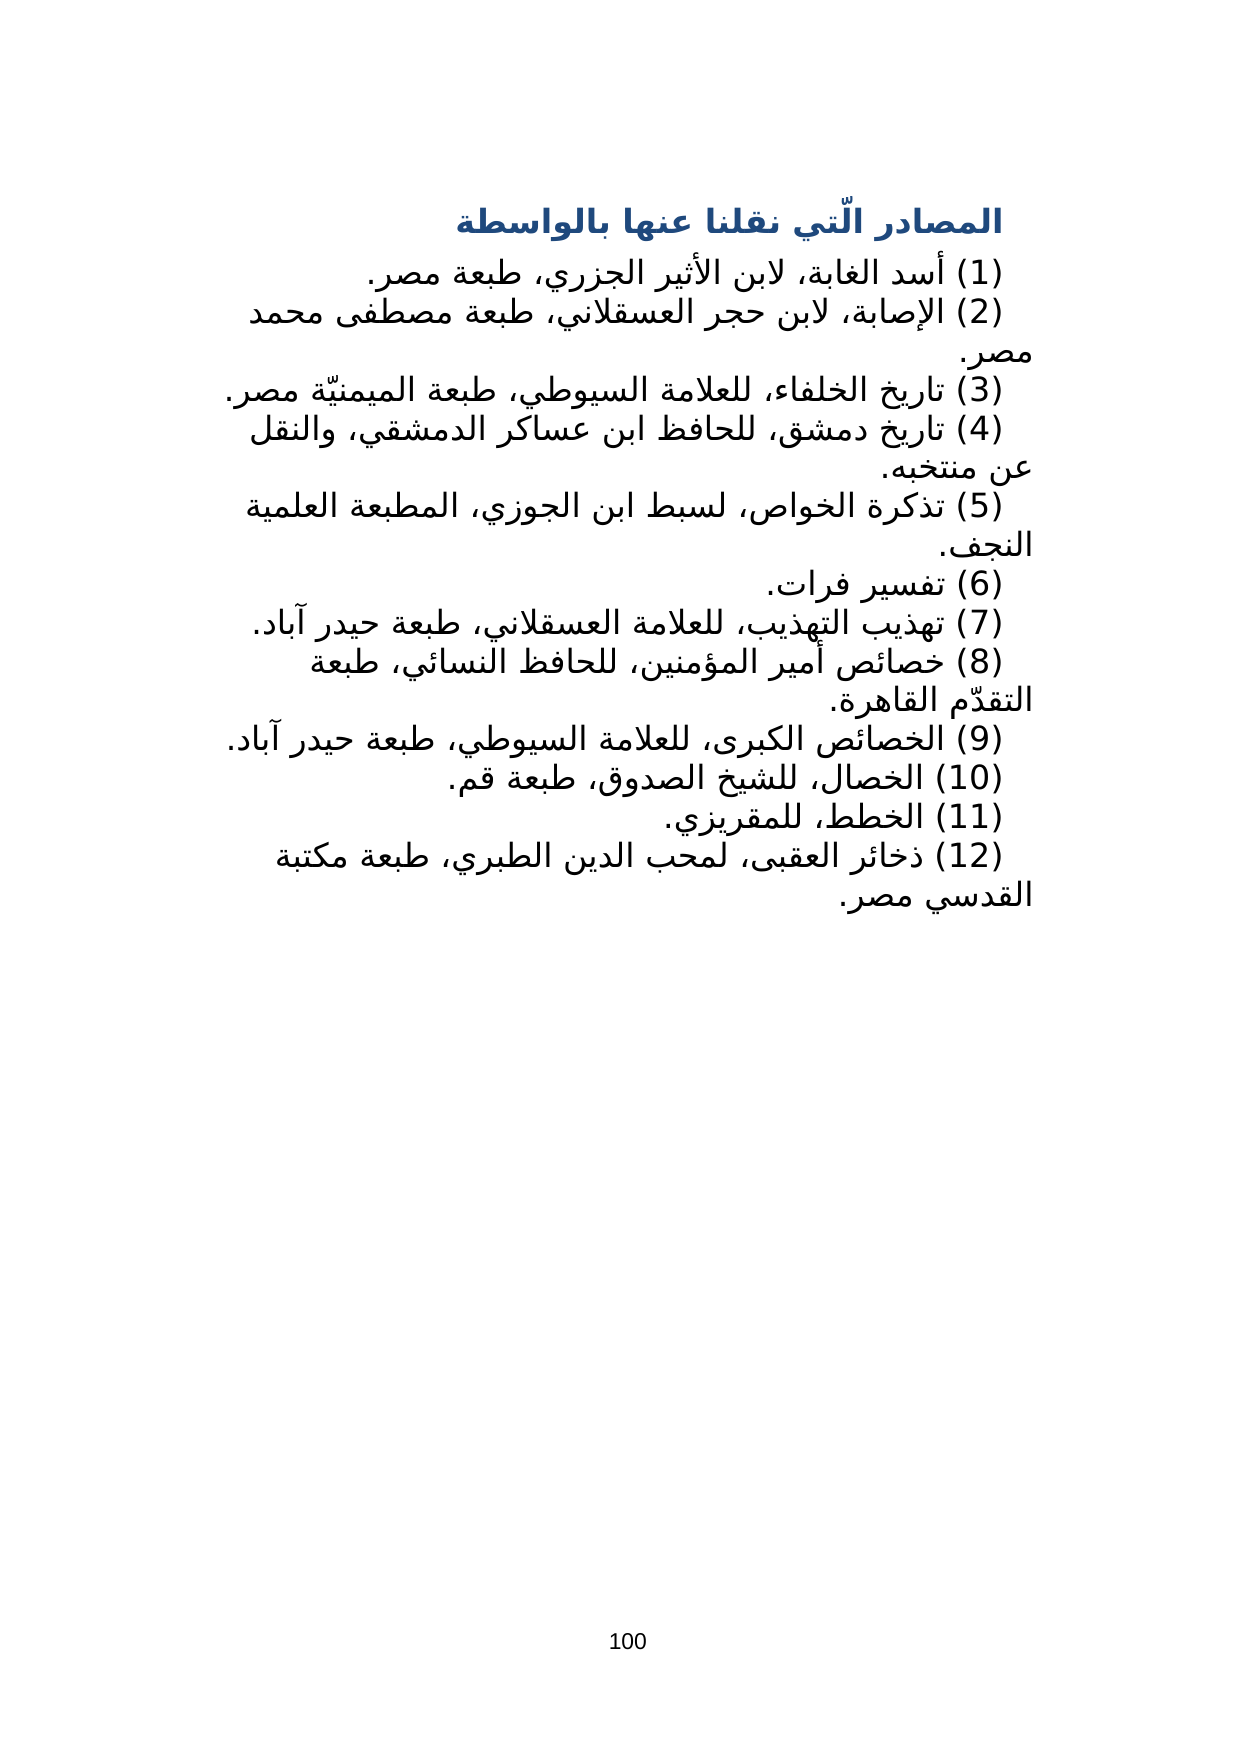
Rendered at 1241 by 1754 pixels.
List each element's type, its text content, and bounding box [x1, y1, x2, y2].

text (3) تاريخ الخلفاء، للعلامة السيوطي، طبعة الميمنيّة مصر. [222, 370, 1033, 409]
text (8) خصائص أمير المؤمنين، للحافظ النسائي، طبعة التقدّم القاهرة. [222, 642, 1033, 720]
text (1) أسد الغابة، لابن الأثير الجزري، طبعة مصر. [222, 253, 1033, 292]
subtitle المصادر الّتي نقلنا عنها بالواسطة [222, 202, 1033, 241]
text (12) ذخائر العقبى، لمحب الدين الطبري، طبعة مكتبة القدسي مصر. [222, 836, 1033, 914]
text (2) الإصابة، لابن حجر العسقلاني، طبعة مصطفى محمد مصر. [222, 292, 1033, 370]
text (10) الخصال، للشيخ الصدوق، طبعة قم. [222, 759, 1033, 797]
text (4) تاريخ دمشق، للحافظ ابن عساكر الدمشقي، والنقل عن منتخبه. [222, 409, 1033, 487]
text (6) تفسير فرات. [222, 564, 1033, 603]
text (5) تذكرة الخواص، لسبط ابن الجوزي، المطبعة العلمية النجف. [222, 487, 1033, 564]
text (7) تهذيب التهذيب، للعلامة العسقلاني، طبعة حيدر آباد. [222, 603, 1033, 642]
text (9) الخصائص الكبرى، للعلامة السيوطي، طبعة حيدر آباد. [222, 720, 1033, 759]
text (11) الخطط، للمقريزي. [222, 797, 1033, 836]
